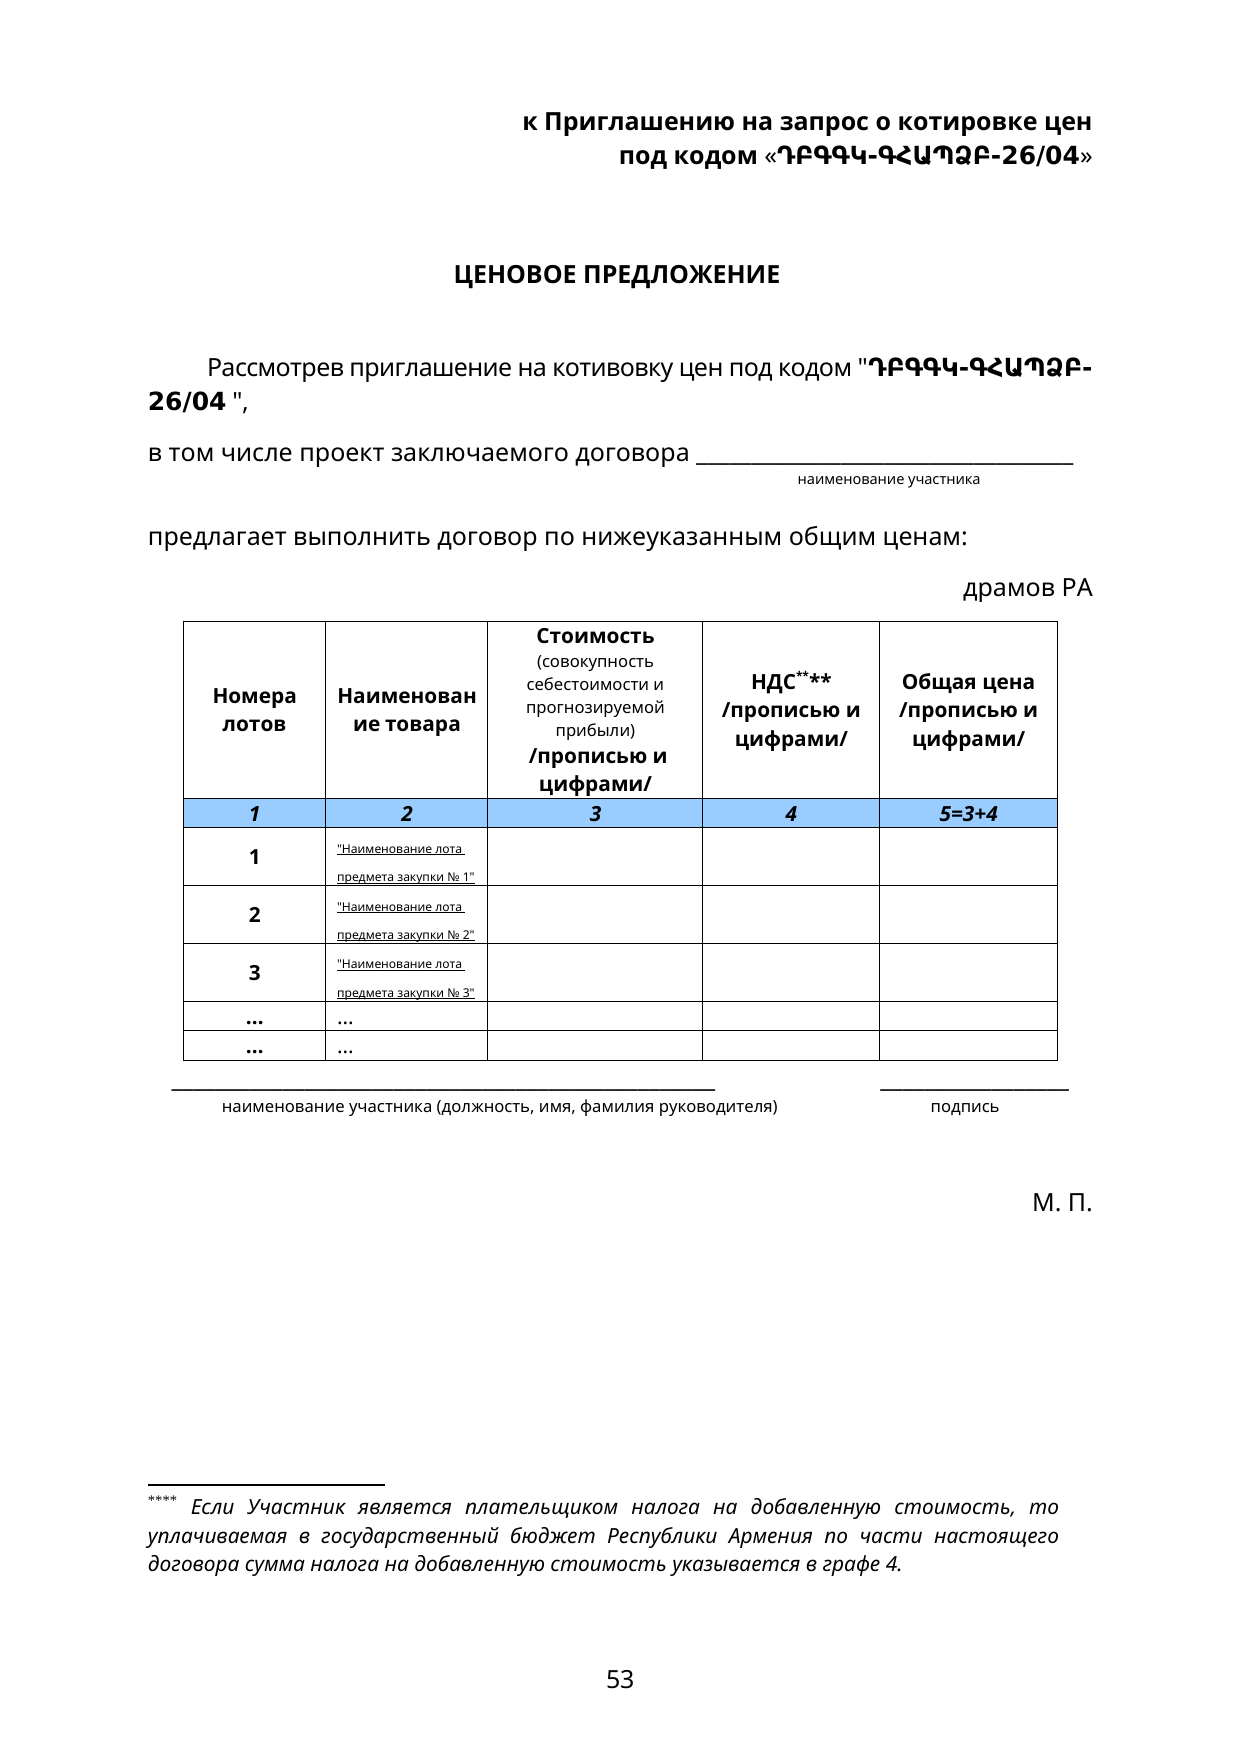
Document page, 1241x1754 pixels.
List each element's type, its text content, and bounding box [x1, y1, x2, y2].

text Рассмотрев приглашение на котивовку цен под кодом "ԴԲԳԳԿ-ԳՀԱՊՁԲ-26/04 ", [148, 349, 1092, 418]
table_cell [880, 944, 1057, 1001]
table_cell [703, 886, 879, 943]
table_header Общая цена /прописью и цифрами/ [880, 622, 1057, 798]
table_cell 1 [184, 828, 325, 885]
table_cell 2 [326, 799, 487, 827]
table_header Наименование товара [326, 622, 487, 798]
text в том числе проект заключаемого договора __________________________________ [148, 434, 1092, 468]
table_cell [880, 1002, 1057, 1030]
table_cell [488, 886, 702, 943]
table_cell "Наименование лота предмета закупки № 1" [326, 828, 487, 885]
table_cell [703, 828, 879, 885]
table_cell [488, 828, 702, 885]
table_cell 4 [703, 799, 879, 827]
table_cell 1 [184, 799, 325, 827]
table_cell ... [326, 1031, 487, 1060]
table_cell [488, 944, 702, 1001]
table_header Номера лотов [184, 622, 325, 798]
text наименование участника [797, 468, 1092, 502]
table_cell 3 [488, 799, 702, 827]
table_cell 2 [184, 886, 325, 943]
table_cell [880, 1031, 1057, 1060]
table_cell "Наименование лота предмета закупки № 2" [326, 886, 487, 943]
table_header Стоимость (совокупность себестоимости и прогнозируемой прибыли) /прописью и цифрами/ [488, 622, 702, 798]
table_cell [488, 1002, 702, 1030]
table_cell [703, 944, 879, 1001]
table_cell [703, 1031, 879, 1060]
text ЦЕНОВОЕ ПРЕДЛОЖЕНИЕ [141, 256, 1092, 290]
table_cell 3 [184, 944, 325, 1001]
table_cell … [184, 1031, 325, 1060]
text М. П. [148, 1185, 1092, 1219]
table_header НДС** /прописью и цифрами/ [703, 622, 879, 798]
table_cell [703, 1002, 879, 1030]
table_cell [488, 1031, 702, 1060]
table_cell [880, 886, 1057, 943]
text наименование участника (должность, имя, фамилия руководителя) подпись [222, 1095, 1092, 1118]
table_cell … [184, 1002, 325, 1030]
text _________________________________________________ _________________ [148, 1061, 1092, 1095]
table_cell 5=3+4 [880, 799, 1057, 827]
table_cell [880, 828, 1057, 885]
text предлагает выполнить договор по нижеуказанным общим ценам: [148, 519, 1092, 553]
text к Приглашению на запрос о котировке цен под кодом «ԴԲԳԳԿ-ԳՀԱՊՁԲ-26/04» [148, 103, 1092, 172]
table_cell ... [326, 1002, 487, 1030]
text драмов РА [148, 570, 1092, 604]
table_cell "Наименование лота предмета закупки № 3" [326, 944, 487, 1001]
